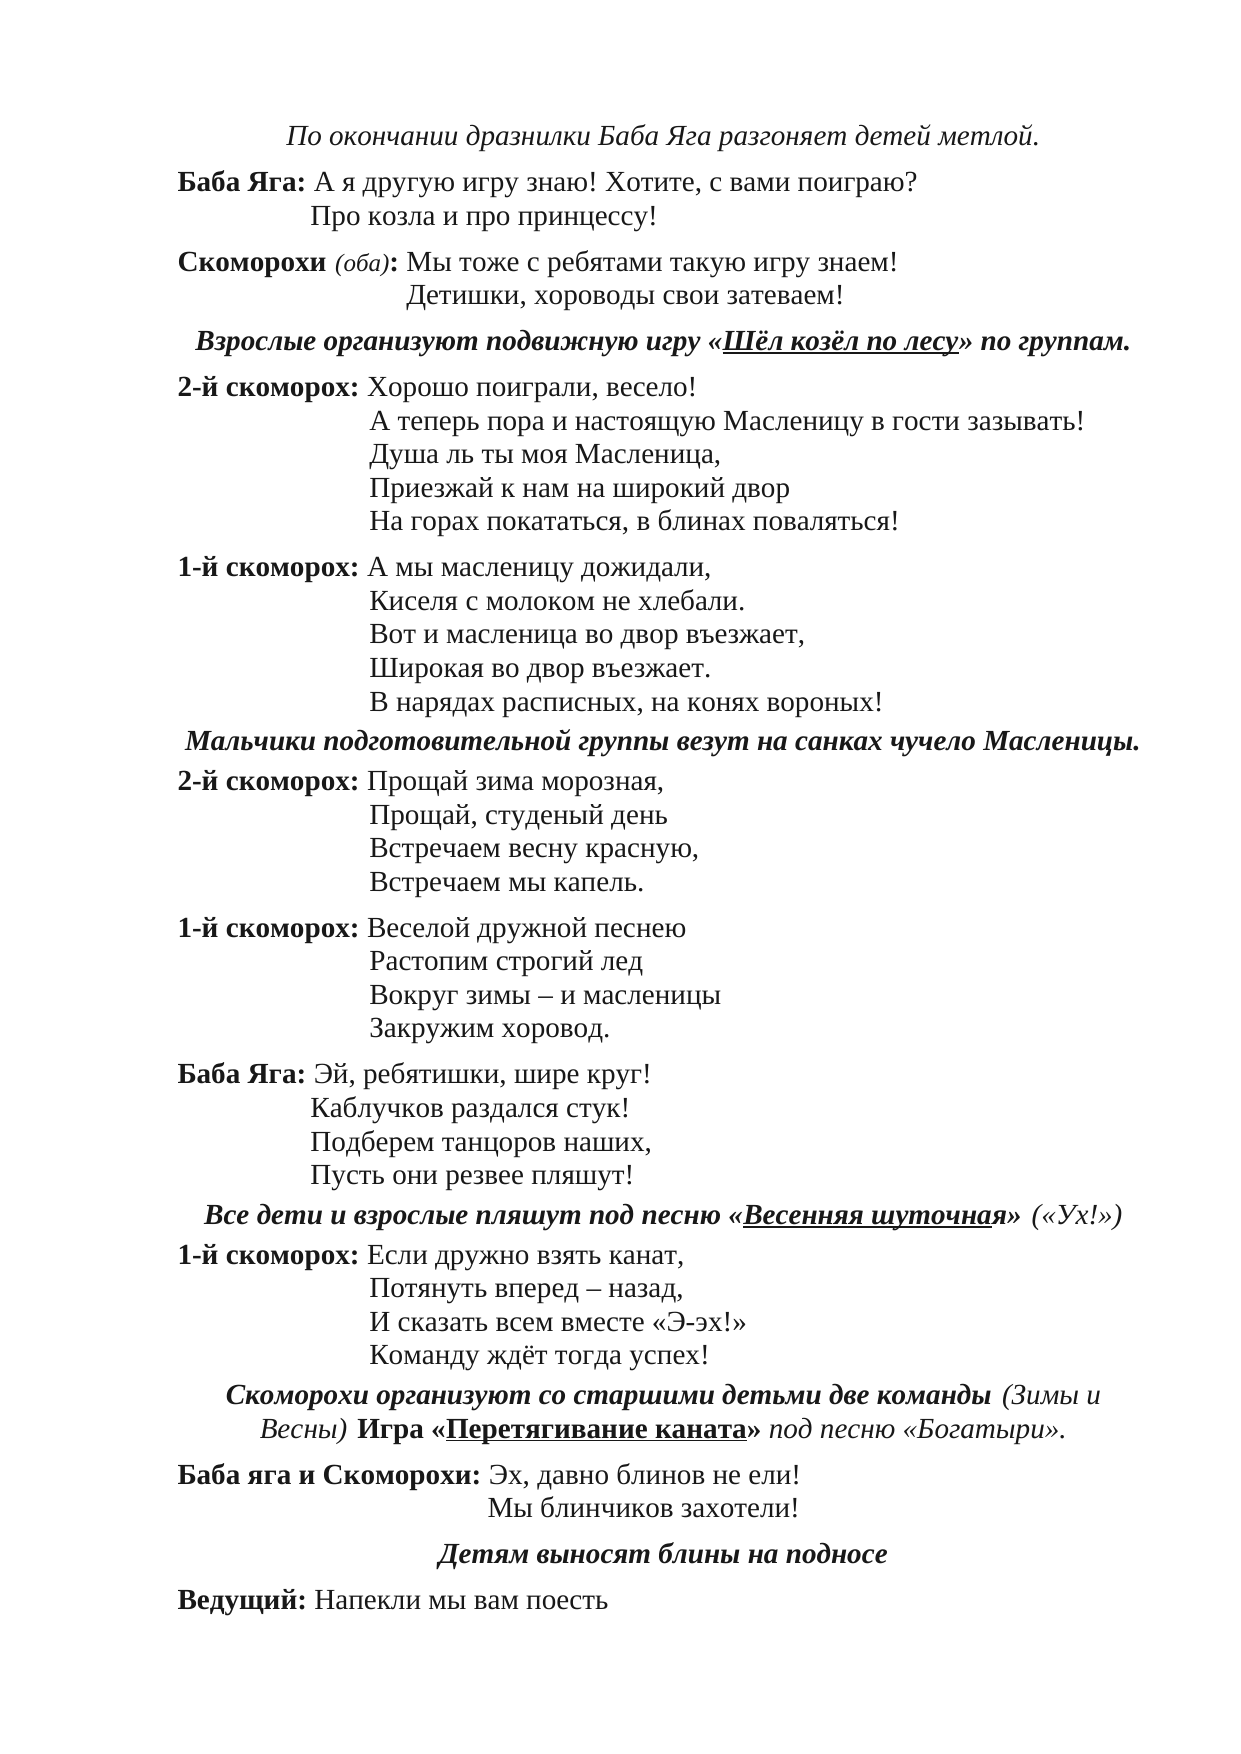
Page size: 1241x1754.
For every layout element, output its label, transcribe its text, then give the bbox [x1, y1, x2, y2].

text Встречаем весну красную, [369, 830, 1152, 864]
text 1-й скоморох: Веселой дружной песнею [177, 910, 1152, 943]
text Душа ль ты моя Масленица, [369, 436, 1152, 470]
text Вокруг зимы – и масленицы [369, 977, 1152, 1011]
text 2-й скоморох: Прощай зима морозная, [177, 763, 1152, 797]
text Приезжай к нам на широкий двор [369, 470, 1152, 503]
text Детям выносят блины на подносе [177, 1536, 1152, 1570]
text Широкая во двор въезжает. [369, 650, 1152, 684]
text Вот и масленица во двор въезжает, [369, 617, 1152, 650]
text Команду ждёт тогда успех! [369, 1337, 1152, 1371]
text Баба яга и Скоморохи: Эх, давно блинов не ели! [177, 1457, 1152, 1490]
text Мальчики подготовительной группы везут на санках чучело Масленицы. [177, 723, 1152, 757]
text Пусть они резвее пляшут! [310, 1157, 1152, 1191]
text Растопим строгий лед [369, 943, 1152, 977]
text Потянуть вперед – назад, [369, 1270, 1152, 1304]
text Прощай, студеный день [369, 797, 1152, 830]
text Баба Яга: Эй, ребятишки, шире круг! [177, 1057, 1152, 1090]
text Ведущий: Напекли мы вам поесть [177, 1582, 1152, 1616]
text Закружим хоровод. [369, 1011, 1152, 1044]
text И сказать всем вместе «Э-эх!» [369, 1304, 1152, 1337]
text Скоморохи организуют со старшими детьми две команды (Зимы и Весны) Игра «Перетягивание каната» под песню «Богатыри». [177, 1377, 1152, 1444]
text 2-й скоморох: Хорошо поиграли, весело! [177, 369, 1152, 403]
text Каблучков раздался стук! [310, 1090, 1152, 1124]
text Встречаем мы капель. [369, 864, 1152, 897]
text Мы блинчиков захотели! [487, 1490, 1152, 1524]
text Баба Яга: А я другую игру знаю! Хотите, с вами поиграю? [177, 164, 1152, 198]
text Подберем танцоров наших, [310, 1124, 1152, 1157]
text Все дети и взрослые пляшут под песню «Весенняя шуточная» («Ух!») [177, 1197, 1152, 1231]
text 1-й скоморох: Если дружно взять канат, [177, 1237, 1152, 1270]
text Про козла и про принцессу! [310, 198, 1152, 231]
text Детишки, хороводы свои затеваем! [399, 277, 1152, 311]
text На горах покататься, в блинах поваляться! [369, 503, 1152, 537]
text Скоморохи (оба): Мы тоже с ребятами такую игру знаем! [177, 244, 1152, 277]
text В нарядах расписных, на конях вороных! [369, 684, 1152, 717]
text Взрослые организуют подвижную игру «Шёл козёл по лесу» по группам. [177, 323, 1152, 357]
text По окончании дразнилки Баба Яга разгоняет детей метлой. [177, 118, 1152, 152]
text 1-й скоморох: А мы масленицу дожидали, [177, 549, 1152, 583]
text А теперь пора и настоящую Масленицу в гости зазывать! [369, 403, 1152, 436]
text Киселя с молоком не хлебали. [369, 583, 1152, 617]
